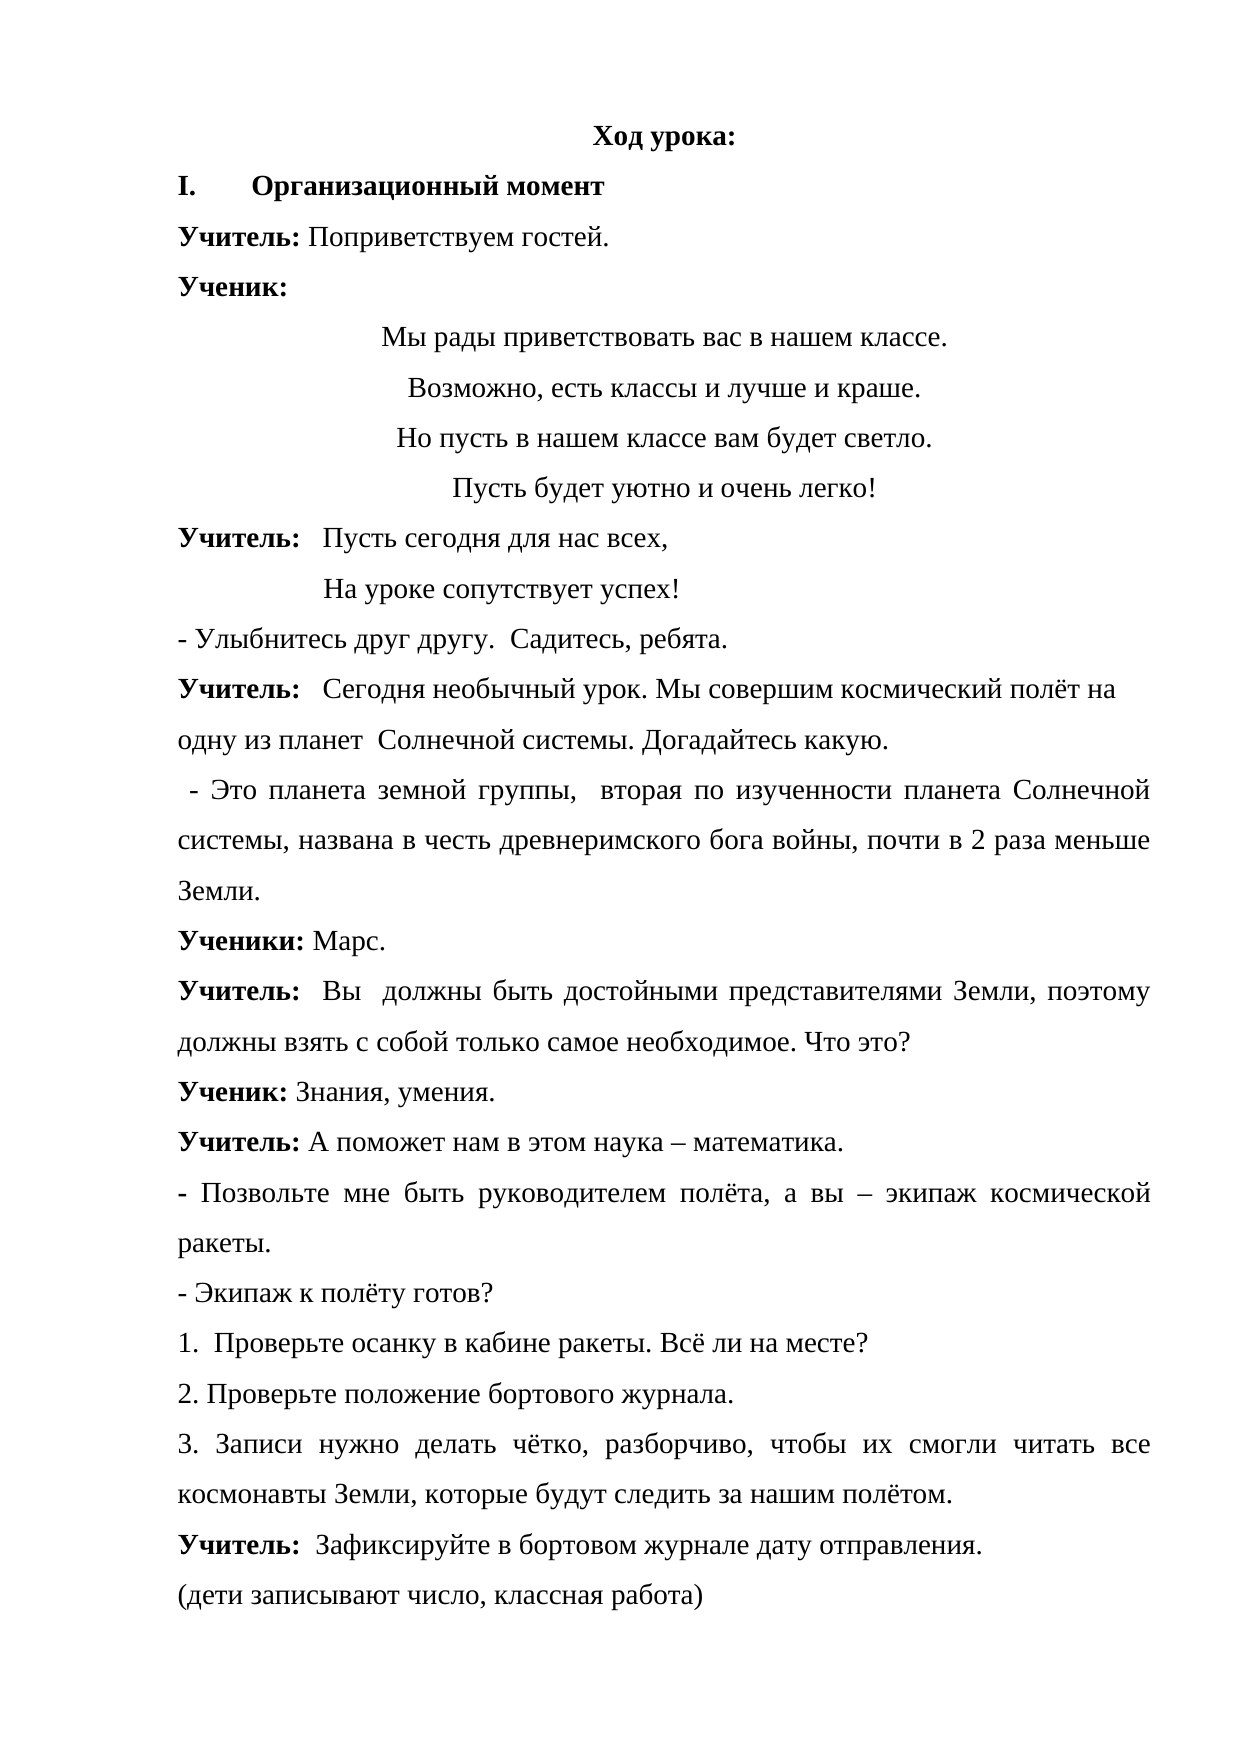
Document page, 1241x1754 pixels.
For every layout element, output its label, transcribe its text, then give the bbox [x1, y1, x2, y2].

list Мы рады приветствовать вас в нашем классе. [177, 319, 1152, 353]
list Пусть будет уютно и очень легко! [177, 470, 1152, 504]
list Учитель: Зафиксируйте в бортовом журнале дату отправления. [177, 1527, 1152, 1560]
list 1. Проверьте осанку в кабине ракеты. Всё ли на месте? [177, 1326, 1152, 1359]
list Учитель: А поможет нам в этом наука – математика. [177, 1124, 1152, 1158]
list Ученик: Знания, умения. [177, 1074, 1152, 1108]
list Учитель: Пусть сегодня для нас всех, [177, 521, 1152, 554]
list Организационный момент [177, 168, 1152, 202]
list Учитель: Вы должны быть достойными представителями Земли, поэтому должны взять с собой только самое необходимое. Что это? [177, 973, 1152, 1057]
list Ученик: [177, 269, 1152, 303]
list (дети записывают число, классная работа) [177, 1577, 1152, 1611]
list Учитель: Сегодня необычный урок. Мы совершим космический полёт на одну из планет Солнечной системы. Догадайтесь какую. [177, 672, 1152, 755]
list На уроке сопутствует успех! [177, 571, 1152, 604]
list 2. Проверьте положение бортового журнала. [177, 1376, 1152, 1409]
list Но пусть в нашем классе вам будет светло. [177, 420, 1152, 453]
list 3. Записи нужно делать чётко, разборчиво, чтобы их смогли читать все космонавты Земли, которые будут следить за нашим полётом. [177, 1426, 1152, 1510]
list Возможно, есть классы и лучше и краше. [177, 370, 1152, 403]
list Ученики: Марс. [177, 923, 1152, 957]
list Учитель: Поприветствуем гостей. [177, 219, 1152, 252]
list - Это планета земной группы, вторая по изученности планета Солнечной системы, названа в честь древнеримского бога войны, почти в 2 раза меньше Земли. [177, 772, 1152, 823]
text Ход урока: [177, 118, 1152, 152]
list - Позвольте мне быть руководителем полёта, а вы – экипаж космической ракеты. [177, 1175, 1152, 1258]
list - Улыбнитесь друг другу. Садитесь, ребята. [177, 621, 1152, 655]
list - Экипаж к полёту готов? [177, 1275, 1152, 1309]
list - Это планета земной группы, вторая по изученности планета Солнечной системы, названа в честь древнеримского бога войны, почти в 2 раза меньше Земли. [177, 856, 1152, 906]
